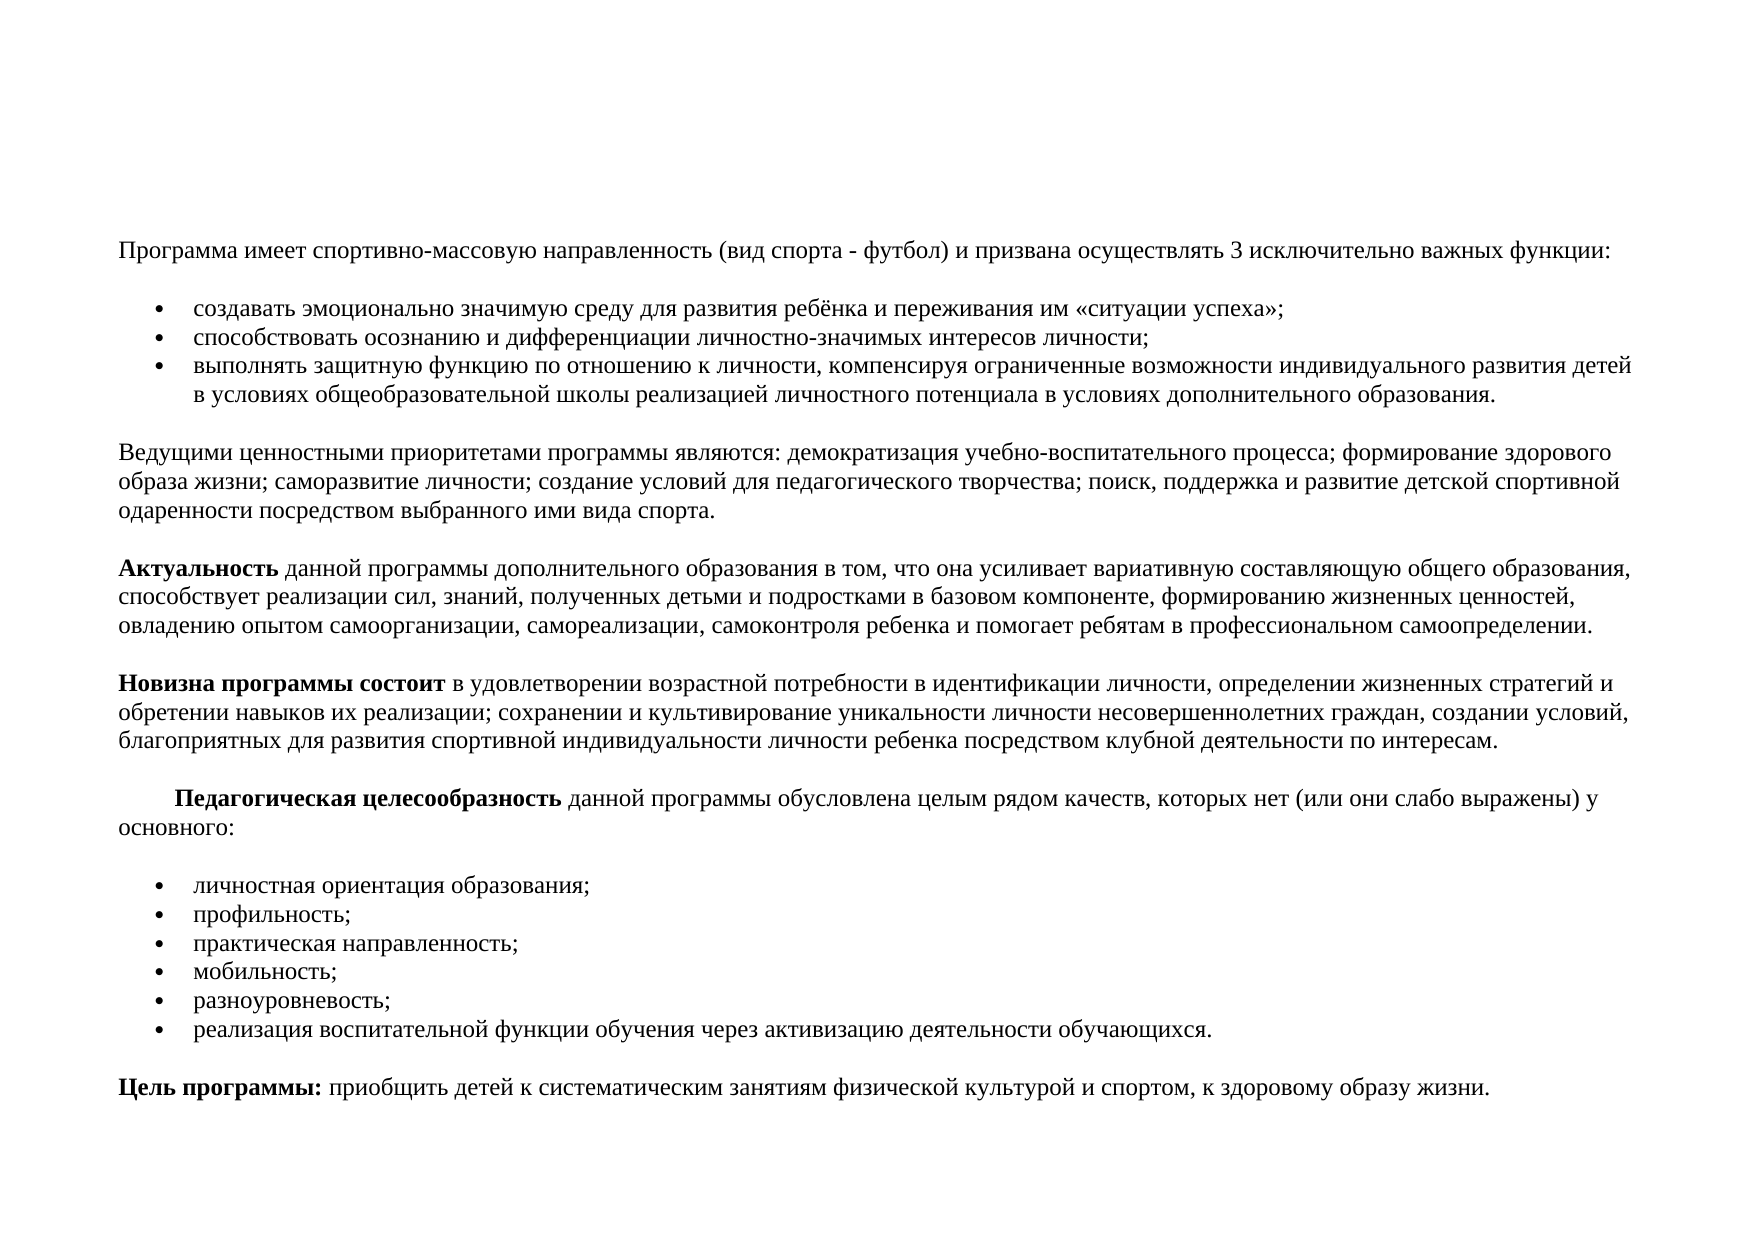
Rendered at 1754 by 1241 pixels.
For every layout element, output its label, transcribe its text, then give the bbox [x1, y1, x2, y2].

list практическая направленность; [156, 928, 1636, 956]
text Новизна программы состоит в удовлетворении возрастной потребности в идентификации личности, определении жизненных стратегий и обретении навыков их реализации; сохранении и культивирование уникальности личности несовершеннолетних граждан, создании условий, благоприятных для развития спортивной индивидуальности личности ребенка посредством клубной деятельности по интересам. [118, 668, 1636, 754]
text Программа имеет спортивно-массовую направленность (вид спорта - футбол) и призвана осуществлять 3 исключительно важных функции: [118, 235, 1636, 264]
list мобильность; [156, 956, 1636, 985]
text Ведущими ценностными приоритетами программы являются: демократизация учебно-воспитательного процесса; формирование здорового образа жизни; саморазвитие личности; создание условий для педагогического творчества; поиск, поддержка и развитие детской спортивной одаренности посредством выбранного ими вида спорта. [118, 437, 1636, 523]
list способствовать осознанию и дифференциации личностно-значимых интересов личности; [156, 322, 1636, 351]
list личностная ориентация образования; [156, 870, 1636, 899]
list выполнять защитную функцию по отношению к личности, компенсируя ограниченные возможности индивидуального развития детей в условиях общеобразовательной школы реализацией личностного потенциала в условиях дополнительного образования. [156, 351, 1636, 408]
list профильность; [156, 899, 1636, 928]
list разноуровневость; [156, 985, 1636, 1014]
text Актуальность данной программы дополнительного образования в том, что она усиливает вариативную составляющую общего образования, способствует реализации сил, знаний, полученных детьми и подростками в базовом компоненте, формированию жизненных ценностей, овладению опытом самоорганизации, самореализации, самоконтроля ребенка и помогает ребятам в профессиональном самоопределении. [118, 553, 1636, 639]
text Педагогическая целесообразность данной программы обусловлена целым рядом качеств, которых нет (или они слабо выражены) у основного: [118, 783, 1636, 841]
list создавать эмоционально значимую среду для развития ребёнка и переживания им «ситуации успеха»; [156, 293, 1636, 322]
text Цель программы: приобщить детей к систематическим занятиям физической культурой и спортом, к здоровому образу жизни. [118, 1072, 1636, 1101]
list реализация воспитательной функции обучения через активизацию деятельности обучающихся. [156, 1014, 1636, 1043]
